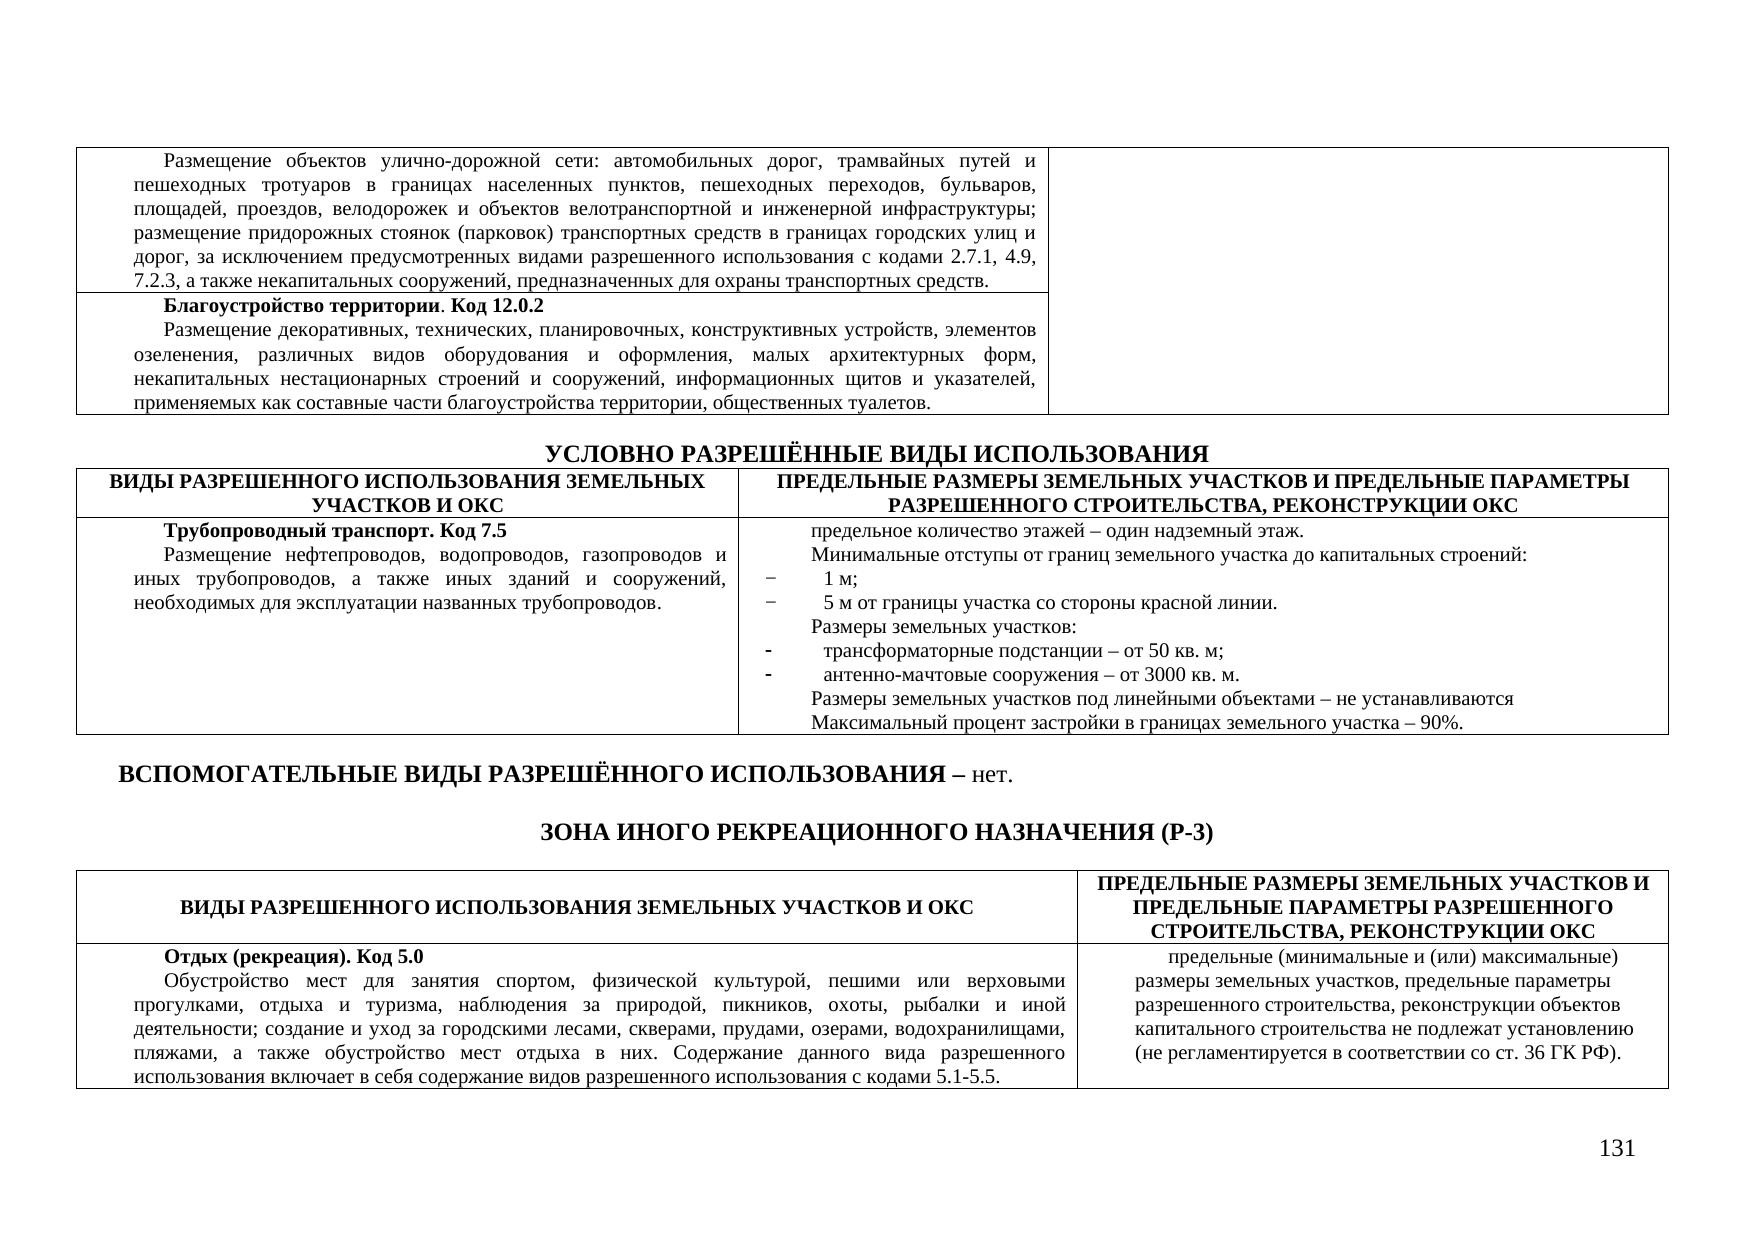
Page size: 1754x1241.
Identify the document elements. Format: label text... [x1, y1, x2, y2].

table_cell предельные (минимальные и (или) максимальные) размеры земельных участков, предельные параметры разрешенного строительства, реконструкции объектов капитального строительства не подлежат установлению (не регламентируется в соответствии со ст. 36 ГК РФ). [1078, 944, 1668, 1088]
text ВСПОМОГАТЕЛЬНЫЕ ВИДЫ РАЗРЕШЁННОГО ИСПОЛЬЗОВАНИЯ – нет. [118, 759, 1636, 788]
table_cell предельное количество этажей – один надземный этаж. Минимальные отступы от границ земельного участка до капитальных строений: 1 м; 5 м от границы участка со стороны красной линии. Размеры земельных участков: трансформаторные подстанции – от 50 кв. м; антенно-мачтовые сооружения – от 3000 кв. м. Размеры земельных участков под линейными объектами – не устанавливаются Максимальный процент застройки в границах земельного участка – 90%. [739, 518, 1668, 734]
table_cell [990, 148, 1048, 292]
table_cell Трубопроводный транспорт. Код 7.5 Размещение нефтепроводов, водопроводов, газопроводов и иных трубопроводов, а также иных зданий и сооружений, необходимых для эксплуатации названных трубопроводов. [77, 518, 738, 734]
table_cell Благоустройство территории. Код 12.0.2 Размещение декоративных, технических, планировочных, конструктивных устройств, элементов озеленения, различных видов оборудования и оформления, малых архитектурных форм, некапитальных нестационарных строений и сооружений, информационных щитов и указателей, применяемых как составные части благоустройства территории, общественных туалетов. [77, 293, 1048, 414]
table_header ВИДЫ РАЗРЕШЕННОГО ИСПОЛЬЗОВАНИЯ ЗЕМЕЛЬНЫХ УЧАСТКОВ И ОКС [77, 871, 1077, 943]
table_header ПРЕДЕЛЬНЫЕ РАЗМЕРЫ ЗЕМЕЛЬНЫХ УЧАСТКОВ И ПРЕДЕЛЬНЫЕ ПАРАМЕТРЫ РАЗРЕШЕННОГО СТРОИТЕЛЬСТВА, РЕКОНСТРУКЦИИ ОКС [1078, 871, 1668, 943]
table_cell Отдых (рекреация). Код 5.0 Обустройство мест для занятия спортом, физической культурой, пешими или верховыми прогулками, отдыха и туризма, наблюдения за природой, пикников, охоты, рыбалки и иной деятельности; создание и уход за городскими лесами, скверами, прудами, озерами, водохранилищами, пляжами, а также обустройство мест отдыха в них. Содержание данного вида разрешенного использования включает в себя содержание видов разрешенного использования с кодами 5.1-5.5. [77, 944, 1077, 1088]
table_header ВИДЫ РАЗРЕШЕННОГО ИСПОЛЬЗОВАНИЯ ЗЕМЕЛЬНЫХ УЧАСТКОВ И ОКС [77, 469, 738, 517]
subtitle ЗОНА ИНОГО РЕКРЕАЦИОННОГО НАЗНАЧЕНИЯ (Р-3) [118, 817, 1636, 846]
table_header ПРЕДЕЛЬНЫЕ РАЗМЕРЫ ЗЕМЕЛЬНЫХ УЧАСТКОВ И ПРЕДЕЛЬНЫЕ ПАРАМЕТРЫ РАЗРЕШЕННОГО СТРОИТЕЛЬСТВА, РЕКОНСТРУКЦИИ ОКС [739, 469, 1668, 517]
text УСЛОВНО РАЗРЕШЁННЫЕ ВИДЫ ИСПОЛЬЗОВАНИЯ [118, 439, 1636, 467]
